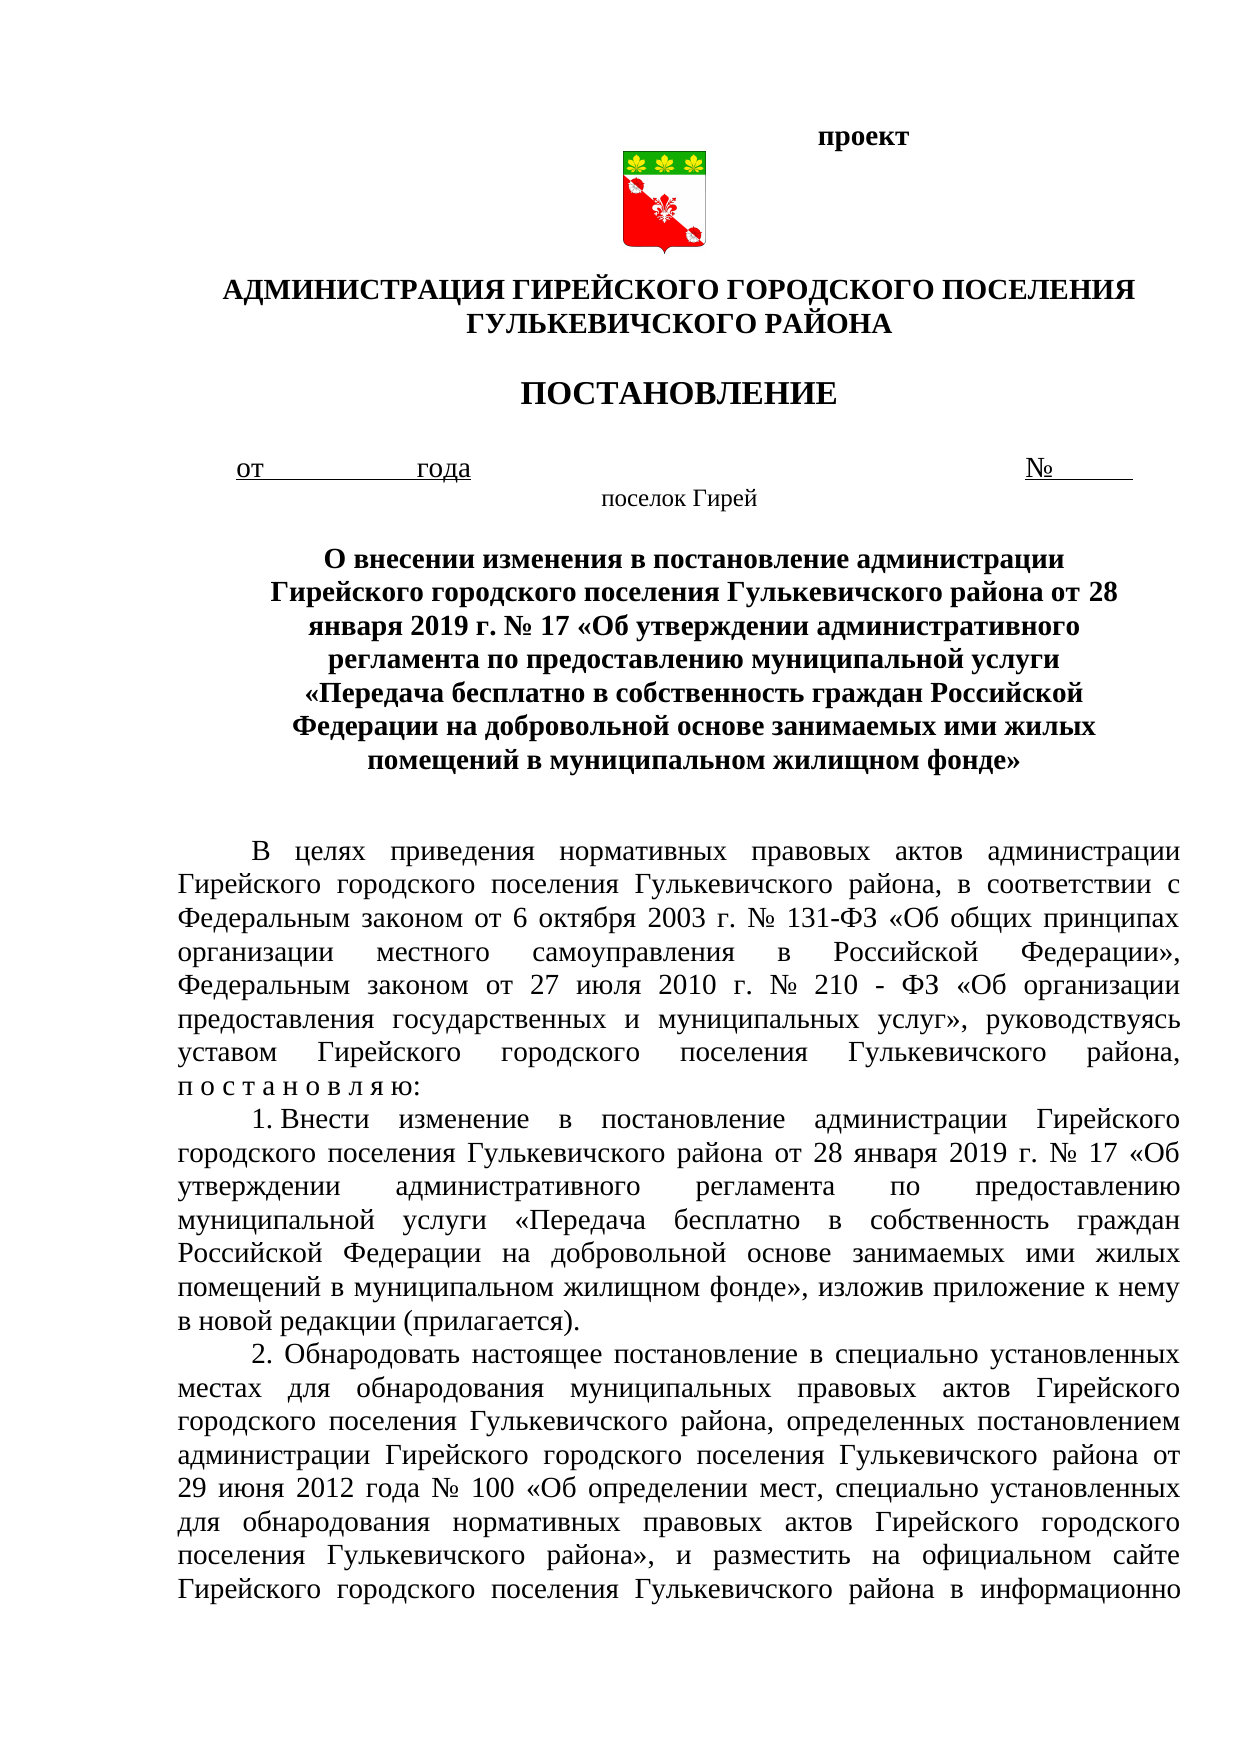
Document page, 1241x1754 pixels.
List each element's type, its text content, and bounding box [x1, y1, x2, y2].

text ГУЛЬКЕВИЧСКОГО РАЙОНА [177, 306, 1181, 339]
text проект [177, 118, 1181, 152]
text АДМИНИСТРАЦИЯ ГИРЕЙСКОГО ГОРОДСКОГО ПОСЕЛЕНИЯ [177, 272, 1181, 306]
text ПОСТАНОВЛЕНИЕ [177, 373, 1181, 411]
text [177, 1336, 1181, 1604]
text О внесении изменения в постановление администрации Гирейского городского поселения Гулькевичского района от 28 января 2019 г. № 17 «Об утверждении административного регламента по предоставлению муниципальной услуги «Передача бесплатно в собственность граждан Российской Федерации на добровольной основе занимаемых ими жилых помещений в муниципальном жилищном фонде» [266, 541, 1122, 776]
text от года № [177, 450, 1181, 483]
picture [623, 151, 706, 254]
text 1. Внести изменение в постановление администрации Гирейского городского поселения Гулькевичского района от 28 января 2019 г. № 17 «Об утверждении административного регламента по предоставлению муниципальной услуги «Передача бесплатно в собственность граждан Российской Федерации на добровольной основе занимаемых ими жилых помещений в муниципальном жилищном фонде», изложив приложение к нему в новой редакции (прилагается). [177, 1101, 1181, 1336]
text В целях приведения нормативных правовых актов администрации Гирейского городского поселения Гулькевичского района, в соответствии с Федеральным законом от 6 октября 2003 г. № 131-ФЗ «Об общих принципах организации местного самоуправления в Российской Федерации», Федеральным законом от 27 июля 2010 г. № 210 - ФЗ «Об организации предоставления государственных и муниципальных услуг», руководствуясь уставом Гирейского городского поселения Гулькевичского района, п о с т а н о в л я ю: [177, 833, 1181, 1101]
text поселок Гирей [177, 483, 1181, 512]
